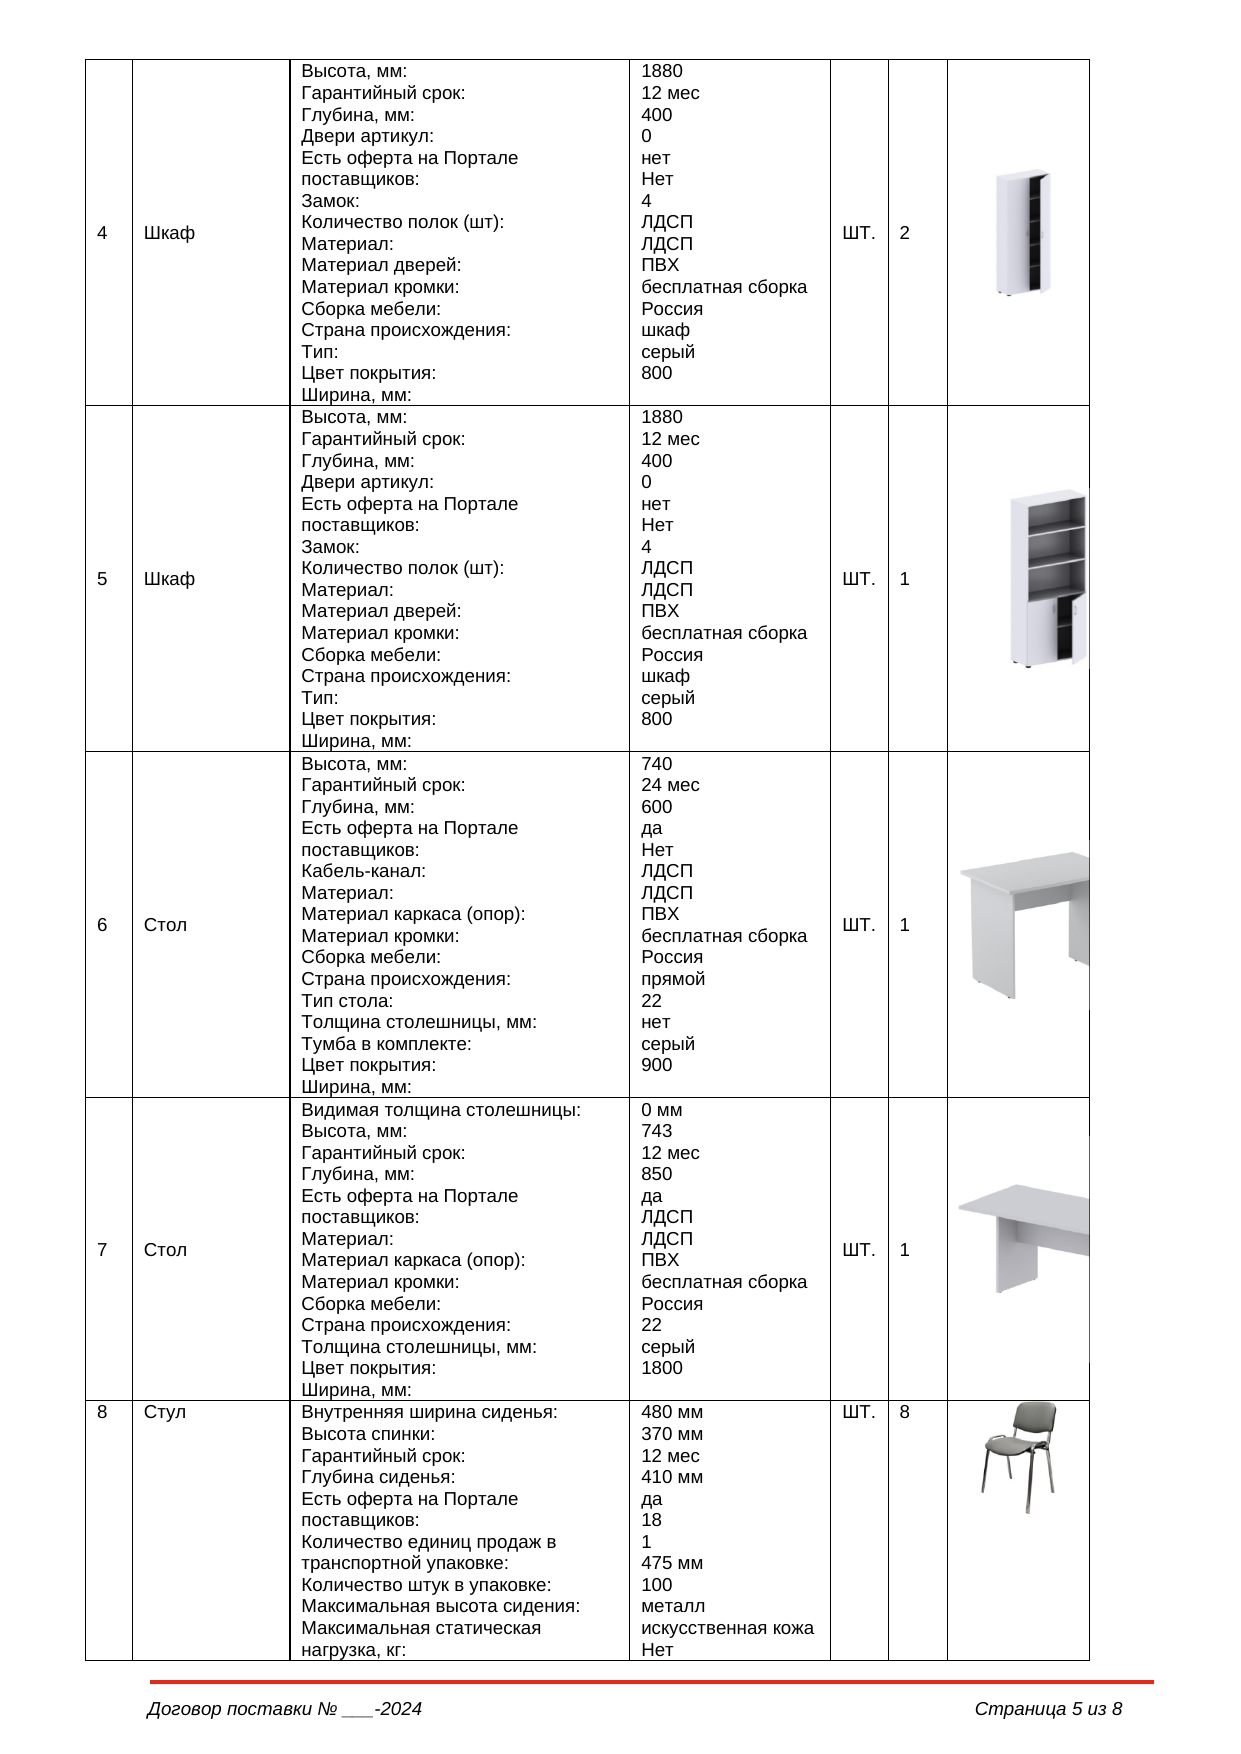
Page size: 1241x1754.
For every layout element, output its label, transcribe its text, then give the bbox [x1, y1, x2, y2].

table_cell Стул [133, 1401, 289, 1660]
table_cell [948, 406, 1089, 751]
table_cell Высота, мм: Гарантийный срок: Глубина, мм: Двери артикул: Есть оферта на Портале поставщиков: Замок: Количество полок (шт): Материал: Материал дверей: Материал кромки: Сборка мебели: Страна происхождения: Тип: Цвет покрытия: Ширина, мм: [291, 60, 629, 405]
table_cell 0 мм 743 12 мес 850 да ЛДСП ЛДСП ПВХ бесплатная сборка Россия 22 серый 1800 [630, 1098, 830, 1400]
table_cell [948, 1401, 1089, 1660]
table_cell 5 [86, 406, 132, 751]
table_cell Высота, мм: Гарантийный срок: Глубина, мм: Есть оферта на Портале поставщиков: Кабель-канал: Материал: Материал каркаса (опор): Материал кромки: Сборка мебели: Страна происхождения: Тип стола: Толщина столешницы, мм: Тумба в комплекте: Цвет покрытия: Ширина, мм: [291, 752, 629, 1097]
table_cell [291, 1401, 629, 1660]
picture [958, 1136, 1090, 1363]
table_cell Видимая толщина столешницы: Высота, мм: Гарантийный срок: Глубина, мм: Есть оферта на Портале поставщиков: Материал: Материал каркаса (опор): Материал кромки: Сборка мебели: Страна происхождения: Толщина столешницы, мм: Цвет покрытия: Ширина, мм: [291, 1098, 629, 1400]
picture [962, 1401, 1075, 1514]
picture [958, 488, 1090, 669]
table_cell 1 [889, 1098, 947, 1400]
table_cell Шкаф [133, 406, 289, 751]
picture [958, 167, 1088, 298]
table_cell [948, 1098, 1089, 1400]
table_cell 8 [86, 1401, 132, 1660]
table_cell ШТ. [831, 1098, 888, 1400]
table_cell 1880 12 мес 400 0 нет Нет 4 ЛДСП ЛДСП ПВХ бесплатная сборка Россия шкаф серый 800 [630, 406, 830, 751]
table_cell [948, 752, 1089, 1097]
table_cell Стол [133, 752, 289, 1097]
table_cell 740 24 мес 600 да Нет ЛДСП ЛДСП ПВХ бесплатная сборка Россия прямой 22 нет серый 900 [630, 752, 830, 1097]
table_cell ШТ. [831, 1401, 888, 1660]
table_cell ШТ. [831, 752, 888, 1097]
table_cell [630, 1401, 830, 1660]
table_cell 6 [86, 752, 132, 1097]
table_cell Шкаф [133, 60, 289, 405]
table_cell ШТ. [831, 60, 888, 405]
table_cell Стол [133, 1098, 289, 1400]
picture [958, 840, 1090, 1010]
table_cell 7 [86, 1098, 132, 1400]
table_cell 8 [889, 1401, 947, 1660]
table_cell 1 [889, 406, 947, 751]
table_cell 4 [86, 60, 132, 405]
table_cell 1880 12 мес 400 0 нет Нет 4 ЛДСП ЛДСП ПВХ бесплатная сборка Россия шкаф серый 800 [630, 60, 830, 405]
table_cell ШТ. [831, 406, 888, 751]
table_cell 1 [889, 752, 947, 1097]
table_cell [948, 60, 1089, 405]
table_cell 2 [889, 60, 947, 405]
table_cell Высота, мм: Гарантийный срок: Глубина, мм: Двери артикул: Есть оферта на Портале поставщиков: Замок: Количество полок (шт): Материал: Материал дверей: Материал кромки: Сборка мебели: Страна происхождения: Тип: Цвет покрытия: Ширина, мм: [291, 406, 629, 751]
